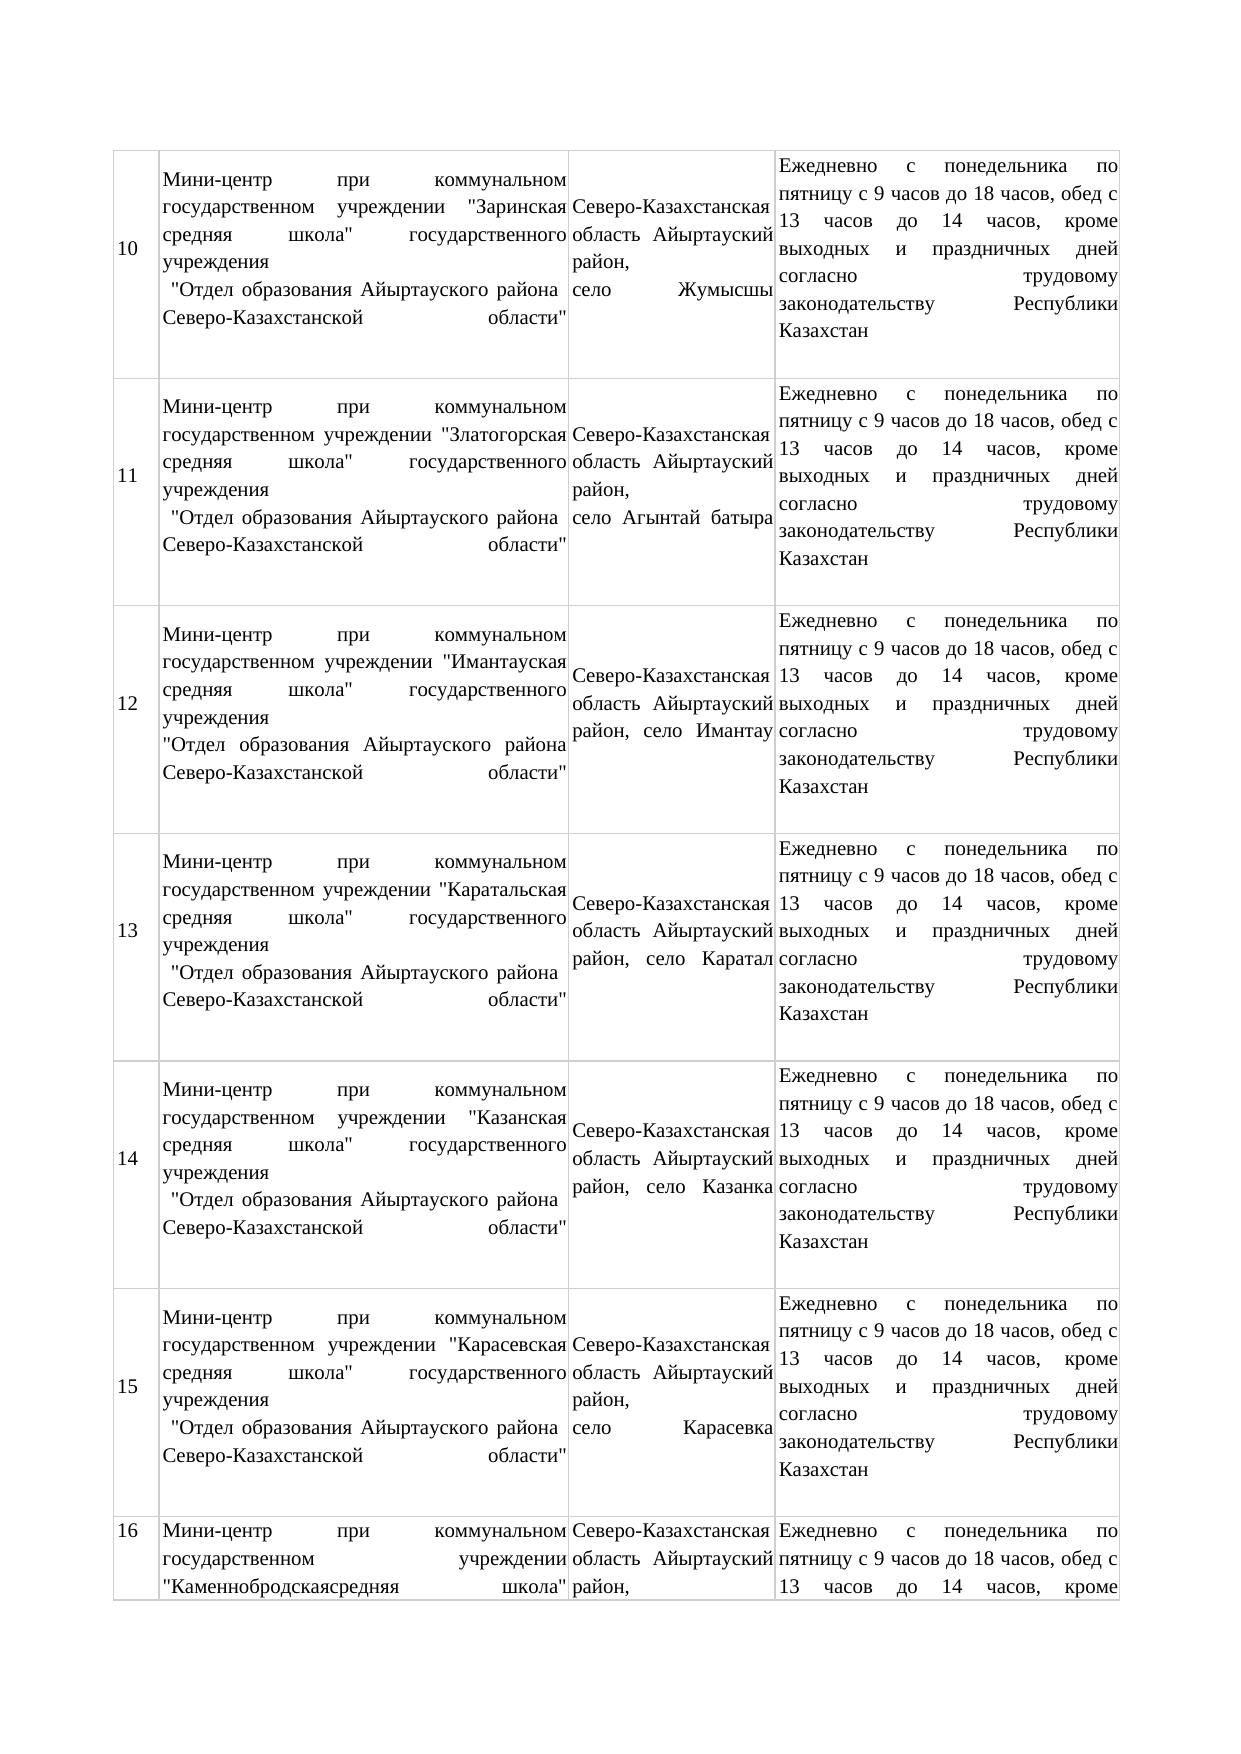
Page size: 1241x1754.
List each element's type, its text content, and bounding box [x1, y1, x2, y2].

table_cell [569, 1517, 774, 1599]
table_cell Северо-Казахстанская область Айыртауский район, село Имантау [569, 606, 774, 833]
table_cell 12 [114, 606, 158, 833]
table_cell Северо-Казахстанская область Айыртауский район, село Карасевка [569, 1289, 774, 1516]
table_cell Мини-центр при коммунальном государственном учреждении "Заринская средняя школа" государственного учреждения "Отдел образования Айыртауского района Северо-Казахстанской области" [160, 151, 568, 378]
table_cell Мини-центр при коммунальном государственном учреждении "Карасевская средняя школа" государственного учреждения "Отдел образования Айыртауского района Северо-Казахстанской области" [160, 1289, 568, 1516]
table_cell 15 [114, 1289, 158, 1516]
table_cell Мини-центр при коммунальном государственном учреждении "Каратальская средняя школа" государственного учреждения "Отдел образования Айыртауского района Северо-Казахстанской области" [160, 834, 568, 1060]
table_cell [776, 151, 1119, 378]
table_cell 14 [114, 1062, 158, 1288]
table_cell Северо-Казахстанская область Айыртауский район, село Каратал [569, 834, 774, 1060]
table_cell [776, 1517, 1119, 1599]
table_cell Северо-Казахстанская область Айыртауский район, село Жумысшы [569, 151, 774, 378]
table_cell 11 [114, 379, 158, 605]
table_cell 13 [114, 834, 158, 1060]
table_cell 16 [114, 1517, 158, 1599]
table_cell 10 [114, 151, 158, 378]
table_cell Северо-Казахстанская область Айыртауский район, село Агынтай батыра [569, 379, 774, 605]
table_cell Мини-центр при коммунальном государственном учреждении "Златогорская средняя школа" государственного учреждения "Отдел образования Айыртауского района Северо-Казахстанской области" [160, 379, 568, 605]
table_cell Мини-центр при коммунальном государственном учреждении "Казанская средняя школа" государственного учреждения "Отдел образования Айыртауского района Северо-Казахстанской области" [160, 1062, 568, 1288]
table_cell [160, 1517, 568, 1599]
table_cell Северо-Казахстанская область Айыртауский район, село Казанка [569, 1062, 774, 1288]
table_cell Мини-центр при коммунальном государственном учреждении "Имантауская средняя школа" государственного учреждения "Отдел образования Айыртауского района Северо-Казахстанской области" [160, 606, 568, 833]
